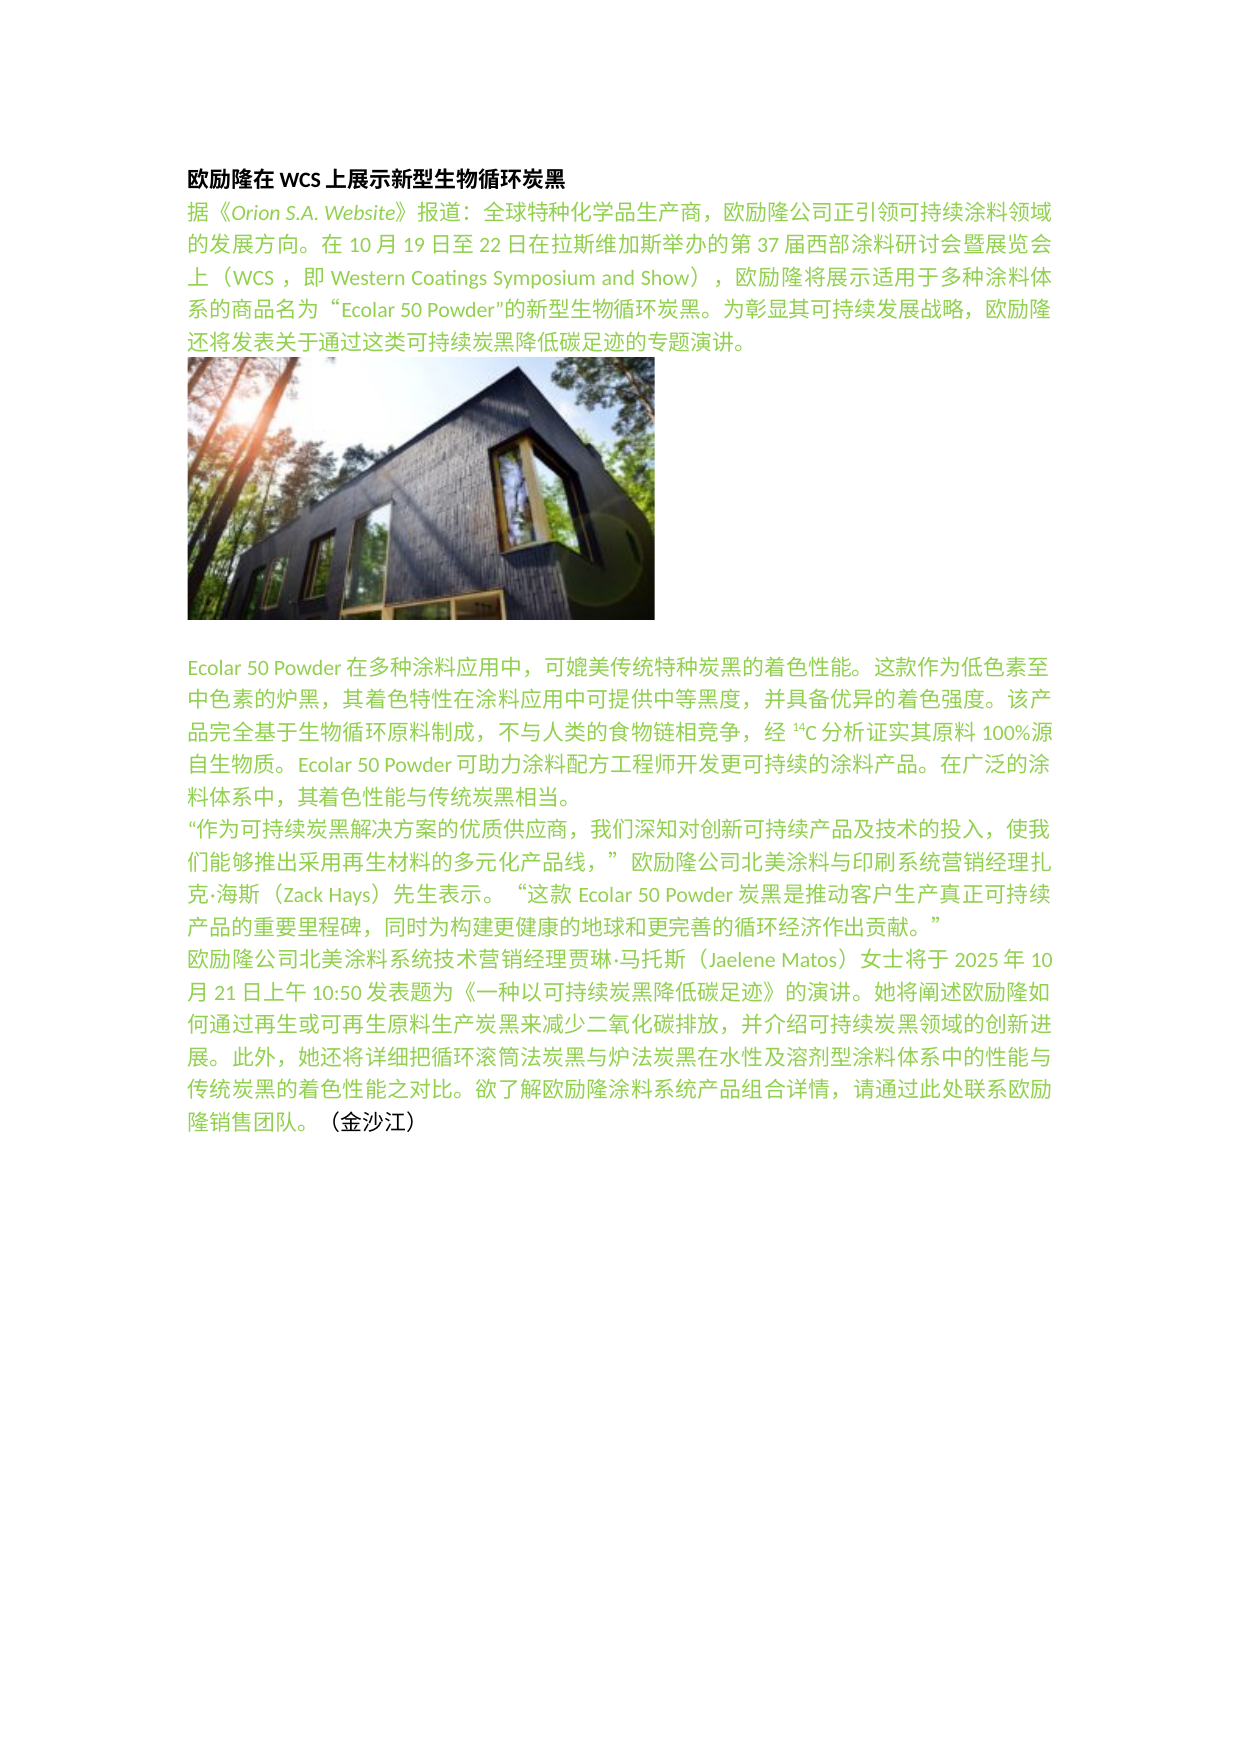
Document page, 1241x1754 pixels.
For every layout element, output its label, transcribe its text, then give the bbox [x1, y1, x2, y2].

text 据《Orion S.A. Website》报道：全球特种化学品生产商，欧励隆公司正引领可持续涂料领域的发展方向。在10月19日至22日在拉斯维加斯举办的第37届西部涂料研讨会暨展览会上（WCS ，即Western Coatings Symposium and Show），欧励隆将展示适用于多种涂料体系的商品名为“Ecolar 50 Powder”的新型生物循环炭黑。为彰显其可持续发展战略，欧励隆还将发表关于通过这类可持续炭黑降低碳足迹的专题演讲。 [187, 194, 1053, 357]
text Ecolar 50 Powder在多种涂料应用中，可媲美传统特种炭黑的着色性能。这款作为低色素至中色素的炉黑，其着色特性在涂料应用中可提供中等黑度，并具备优异的着色强度。该产品完全基于生物循环原料制成，不与人类的食物链相竞争，经14C分析证实其原料100%源自生物质。Ecolar 50 Powder可助力涂料配方工程师开发更可持续的涂料产品。在广泛的涂料体系中，其着色性能与传统炭黑相当。 [187, 649, 1053, 812]
picture [187, 357, 655, 620]
text 欧励隆在WCS上展示新型生物循环炭黑 [187, 162, 1053, 194]
text “作为可持续炭黑解决方案的优质供应商，我们深知对创新可持续产品及技术的投入，使我们能够推出采用再生材料的多元化产品线，”欧励隆公司北美涂料与印刷系统营销经理扎克·海斯（Zack Hays）先生表示。“这款Ecolar 50 Powder炭黑是推动客户生产真正可持续产品的重要里程碑，同时为构建更健康的地球和更完善的循环经济作出贡献。” [187, 812, 1053, 942]
text 欧励隆公司北美涂料系统技术营销经理贾琳·马托斯（Jaelene Matos）女士将于2025年10月21日上午10:50发表题为《一种以可持续炭黑降低碳足迹》的演讲。她将阐述欧励隆如何通过再生或可再生原料生产炭黑来减少二氧化碳排放，并介绍可持续炭黑领域的创新进展。此外，她还将详细把循环滚筒法炭黑与炉法炭黑在水性及溶剂型涂料体系中的性能与传统炭黑的着色性能之对比。欲了解欧励隆涂料系统产品组合详情，请通过此处联系欧励隆销售团队。（金沙江） [187, 942, 1053, 1137]
